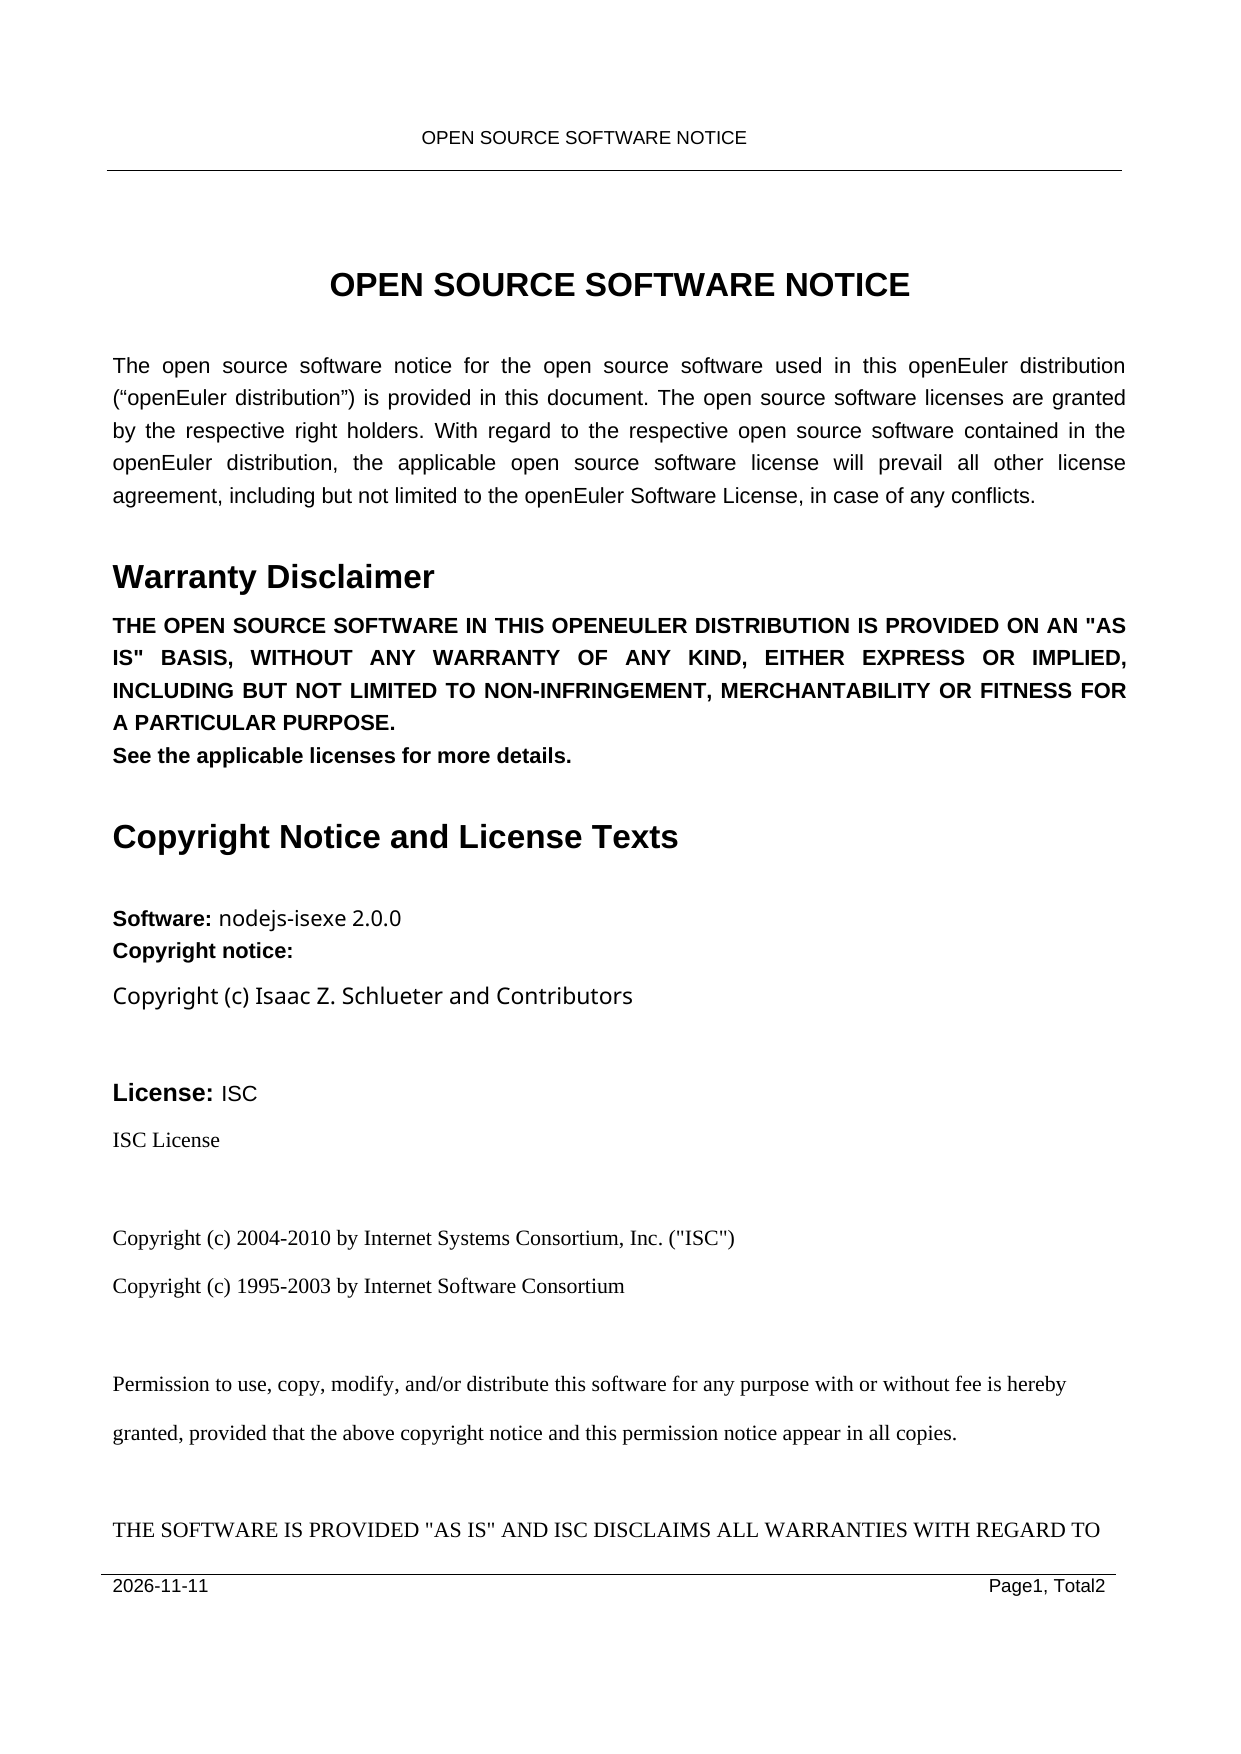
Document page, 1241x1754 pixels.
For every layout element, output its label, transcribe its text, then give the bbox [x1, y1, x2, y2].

text OPEN SOURCE SOFTWARE NOTICE [112, 251, 1128, 316]
text License: ISC [112, 1077, 1128, 1109]
text Software: nodejs-isexe 2.0.0 [112, 901, 1128, 934]
text Warranty Disclaimer [112, 544, 1128, 609]
text THE OPEN SOURCE SOFTWARE IN THIS OPENEULER DISTRIBUTION IS PROVIDED ON AN "AS IS" BASIS, WITHOUT ANY WARRANTY OF ANY KIND, EITHER EXPRESS OR IMPLIED, INCLUDING BUT NOT LIMITED TO NON-INFRINGEMENT, MERCHANTABILITY OR FITNESS FOR A PARTICULAR PURPOSE. See the applicable licenses for more details. [112, 609, 1128, 771]
text Copyright (c) Isaac Z. Schlueter and Contributors [112, 979, 1128, 1060]
text Copyright Notice and License Texts [112, 804, 1128, 869]
text Copyright notice: [112, 934, 1128, 966]
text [112, 1123, 1128, 1546]
text The open source software notice for the open source software used in this openEuler distribution (“openEuler distribution”) is provided in this document. The open source software licenses are granted by the respective right holders. With regard to the respective open source software contained in the openEuler distribution, the applicable open source software license will prevail all other license agreement, including but not limited to the openEuler Software License, in case of any conflicts. [112, 349, 1128, 511]
